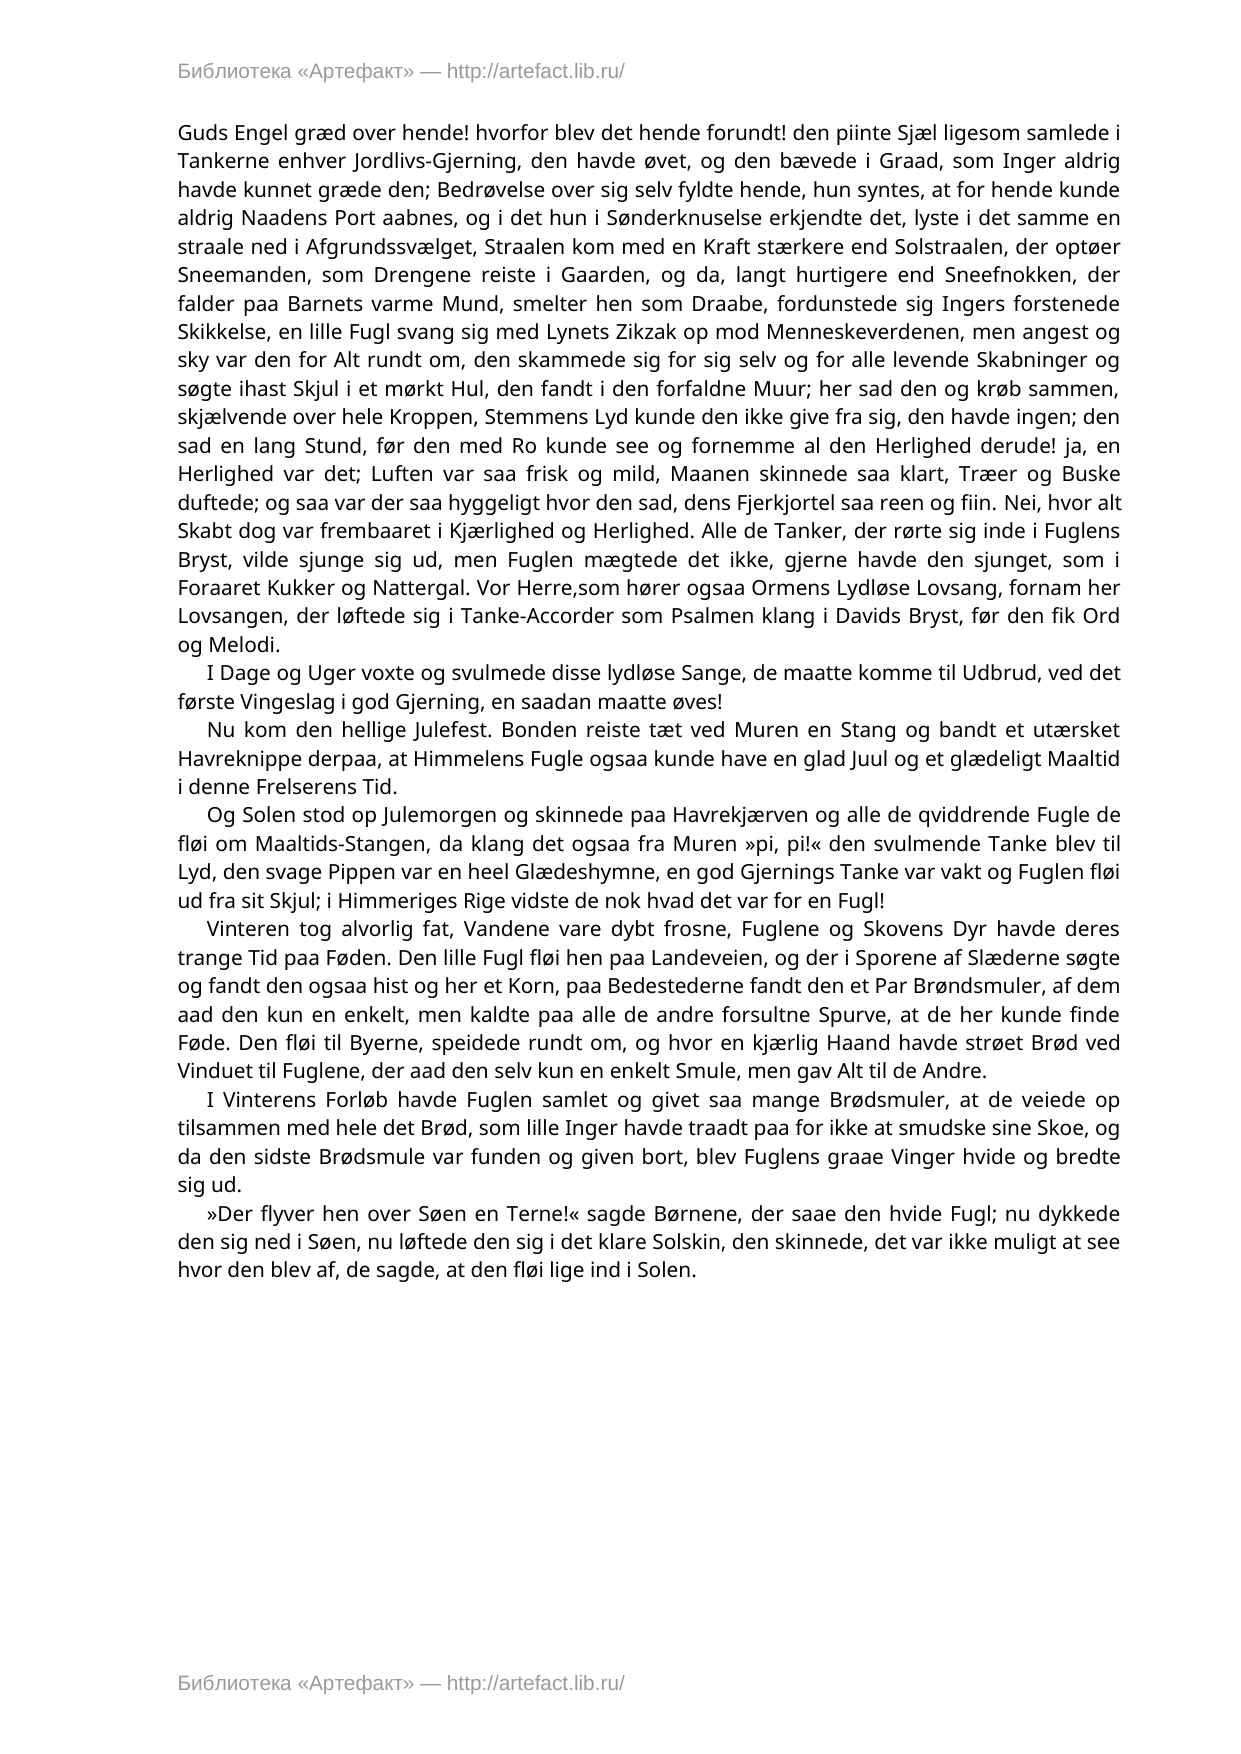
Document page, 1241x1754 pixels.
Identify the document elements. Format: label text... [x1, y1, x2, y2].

text »Der flyver hen over Søen en Terne!« sagde Børnene, der saae den hvide Fugl; nu dykkede den sig ned i Søen, nu løftede den sig i det klare Solskin, den skinnede, det var ikke muligt at see hvor den blev af, de sagde, at den fløi lige ind i Solen. [177, 1199, 1122, 1284]
text Og Solen stod op Julemorgen og skinnede paa Havrekjærven og alle de qviddrende Fugle de fløi om Maaltids-Stangen, da klang det ogsaa fra Muren »pi, pi!« den svulmende Tanke blev til Lyd, den svage Pippen var en heel Glædeshymne, en god Gjernings Tanke var vakt og Fuglen fløi ud fra sit Skjul; i Himmeriges Rige vidste de nok hvad det var for en Fugl! [177, 801, 1122, 914]
text I Vinterens Forløb havde Fuglen samlet og givet saa mange Brødsmuler, at de veiede op tilsammen med hele det Brød, som lille Inger havde traadt paa for ikke at smudske sine Skoe, og da den sidste Brødsmule var funden og given bort, blev Fuglens graae Vinger hvide og bredte sig ud. [177, 1085, 1122, 1199]
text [177, 118, 1122, 658]
text Nu kom den hellige Julefest. Bonden reiste tæt ved Muren en Stang og bandt et utærsket Havreknippe derpaa, at Himmelens Fugle ogsaa kunde have en glad Juul og et glædeligt Maaltid i denne Frelserens Tid. [177, 715, 1122, 801]
text Vinteren tog alvorlig fat, Vandene vare dybt frosne, Fuglene og Skovens Dyr havde deres trange Tid paa Føden. Den lille Fugl fløi hen paa Landeveien, og der i Sporene af Slæderne søgte og fandt den ogsaa hist og her et Korn, paa Bedestederne fandt den et Par Brøndsmuler, af dem aad den kun en enkelt, men kaldte paa alle de andre forsultne Spurve, at de her kunde finde Føde. Den fløi til Byerne, speidede rundt om, og hvor en kjærlig Haand havde strøet Brød ved Vinduet til Fuglene, der aad den selv kun en enkelt Smule, men gav Alt til de Andre. [177, 914, 1122, 1085]
text I Dage og Uger voxte og svulmede disse lydløse Sange, de maatte komme til Udbrud, ved det første Vingeslag i god Gjerning, en saadan maatte øves! [177, 658, 1122, 715]
